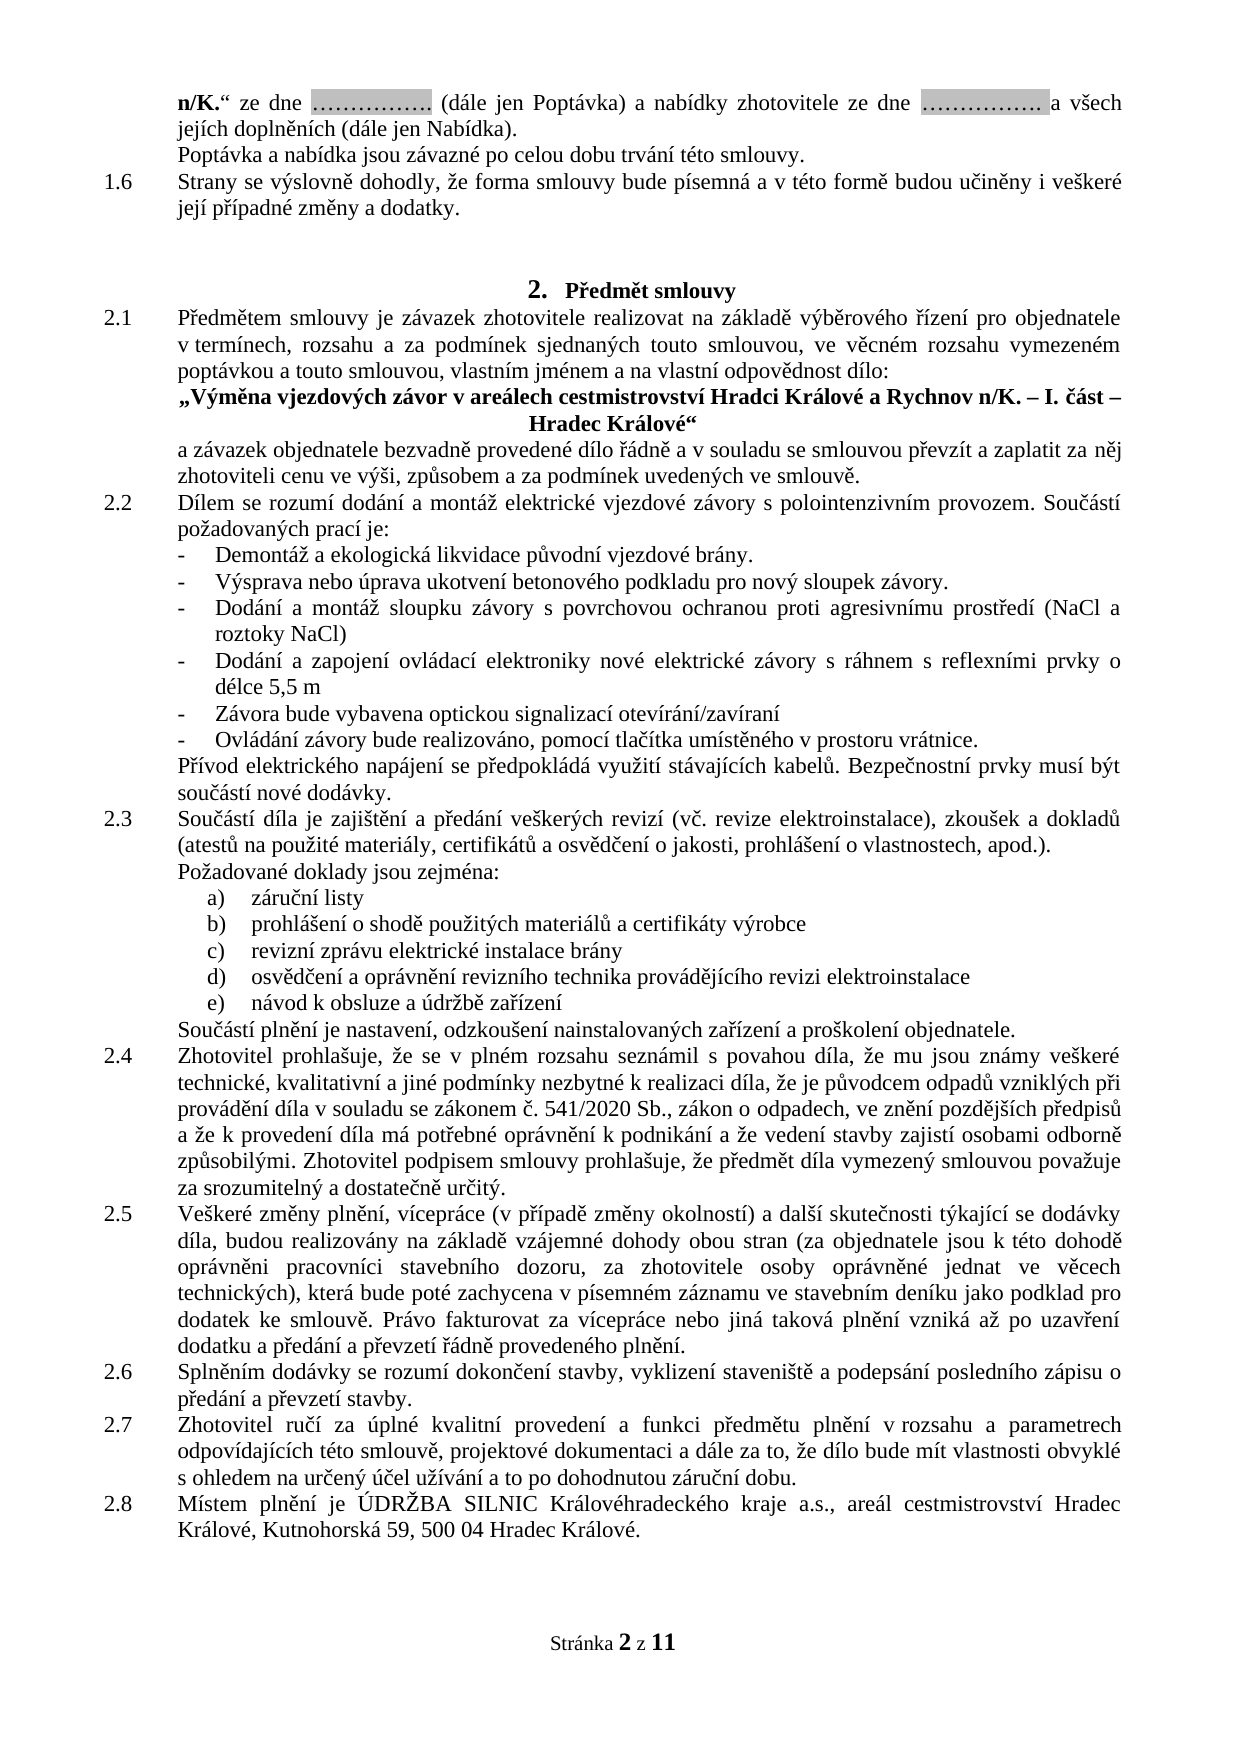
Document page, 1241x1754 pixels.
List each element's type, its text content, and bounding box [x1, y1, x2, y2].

list Dodání a montáž sloupku závory s povrchovou ochranou proti agresivnímu prostředí (NaCl a roztoky NaCl) [177, 594, 1122, 647]
text Součástí plnění je nastavení, odzkoušení nainstalovaných zařízení a proškolení objednatele. [103, 1016, 1122, 1042]
list Veškeré změny plnění, vícepráce (v případě změny okolností) a další skutečnosti týkající se dodávky díla, budou realizovány na základě vzájemné dohody obou stran (za objednatele jsou k této dohodě oprávněni pracovníci stavebního dozoru, za zhotovitele osoby oprávněné jednat ve věcech technických), která bude poté zachycena v písemném záznamu ve stavebním deníku jako podklad pro dodatek ke smlouvě. Právo fakturovat za vícepráce nebo jiná taková plnění vzniká až po uzavření dodatku a předání a převzetí řádně provedeného plnění. [103, 1200, 1122, 1358]
text a závazek objednatele bezvadně provedené dílo řádně a v souladu se smlouvou převzít a zaplatit za něj zhotoviteli cenu ve výši, způsobem a za podmínek uvedených ve smlouvě. [177, 436, 1122, 489]
list Ovládání závory bude realizováno, pomocí tlačítka umístěného v prostoru vrátnice. [177, 726, 1122, 752]
list Zhotovitel prohlašuje, že se v plném rozsahu seznámil s povahou díla, že mu jsou známy veškeré technické, kvalitativní a jiné podmínky nezbytné k realizaci díla, že je původcem odpadů vzniklých při provádění díla v souladu se zákonem č. 541/2020 Sb., zákon o odpadech, ve znění pozdějších předpisů a že k provedení díla má potřebné oprávnění k podnikání a že vedení stavby zajistí osobami odborně způsobilými. Zhotovitel podpisem smlouvy prohlašuje, že předmět díla vymezený smlouvou považuje za srozumitelný a dostatečně určitý. [103, 1042, 1122, 1200]
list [103, 89, 1122, 141]
list revizní zprávu elektrické instalace brány [207, 937, 1122, 963]
list Předmětem smlouvy je závazek zhotovitele realizovat na základě výběrového řízení pro objednatele v termínech, rozsahu a za podmínek sjednaných touto smlouvou, ve věcném rozsahu vymezeném poptávkou a touto smlouvou, vlastním jménem a na vlastní odpovědnost dílo: [103, 304, 1122, 383]
list Závora bude vybavena optickou signalizací otevírání/zavíraní [177, 699, 1122, 726]
text Požadované doklady jsou zejména: [103, 858, 1122, 884]
list Výsprava nebo úprava ukotvení betonového podkladu pro nový sloupek závory. [177, 568, 1122, 594]
list prohlášení o shodě použitých materiálů a certifikáty výrobce [207, 910, 1122, 937]
list návod k obsluze a údržbě zařízení [207, 989, 1122, 1016]
list Místem plnění je ÚDRŽBA SILNIC Královéhradeckého kraje a.s., areál cestmistrovství Hradec Králové, Kutnohorská 59, 500 04 Hradec Králové. [103, 1490, 1122, 1543]
list Dílem se rozumí dodání a montáž elektrické vjezdové závory s polointenzivním provozem. Součástí požadovaných prací je: [103, 489, 1122, 541]
list Splněním dodávky se rozumí dokončení stavby, vyklizení staveniště a podepsání posledního zápisu o předání a převzetí stavby. [103, 1358, 1122, 1411]
list osvědčení a oprávnění revizního technika provádějícího revizi elektroinstalace [207, 963, 1122, 989]
text Poptávka a nabídka jsou závazné po celou dobu trvání této smlouvy. [177, 141, 1122, 168]
list Demontáž a ekologická likvidace původní vjezdové brány. [177, 541, 1122, 568]
list Dodání a zapojení ovládací elektroniky nové elektrické závory s ráhnem s reflexními prvky o délce 5,5 m [177, 647, 1122, 699]
list Předmět smlouvy [141, 273, 1122, 304]
text „Výměna vjezdových závor v areálech cestmistrovství Hradci Králové a Rychnov n/K. – I. část – Hradec Králové“ [103, 383, 1122, 436]
list Strany se výslovně dohodly, že forma smlouvy bude písemná a v této formě budou učiněny i veškeré její případné změny a dodatky. [103, 168, 1122, 220]
list Součástí díla je zajištění a předání veškerých revizí (vč. revize elektroinstalace), zkoušek a dokladů (atestů na použité materiály, certifikátů a osvědčení o jakosti, prohlášení o vlastnostech, apod.). [103, 805, 1122, 858]
list Zhotovitel ručí za úplné kvalitní provedení a funkci předmětu plnění v rozsahu a parametrech odpovídajících této smlouvě, projektové dokumentaci a dále za to, že dílo bude mít vlastnosti obvyklé s ohledem na určený účel užívání a to po dohodnutou záruční dobu. [103, 1411, 1122, 1490]
list záruční listy [207, 884, 1122, 910]
text Přívod elektrického napájení se předpokládá využití stávajících kabelů. Bezpečnostní prvky musí být součástí nové dodávky. [177, 752, 1122, 805]
